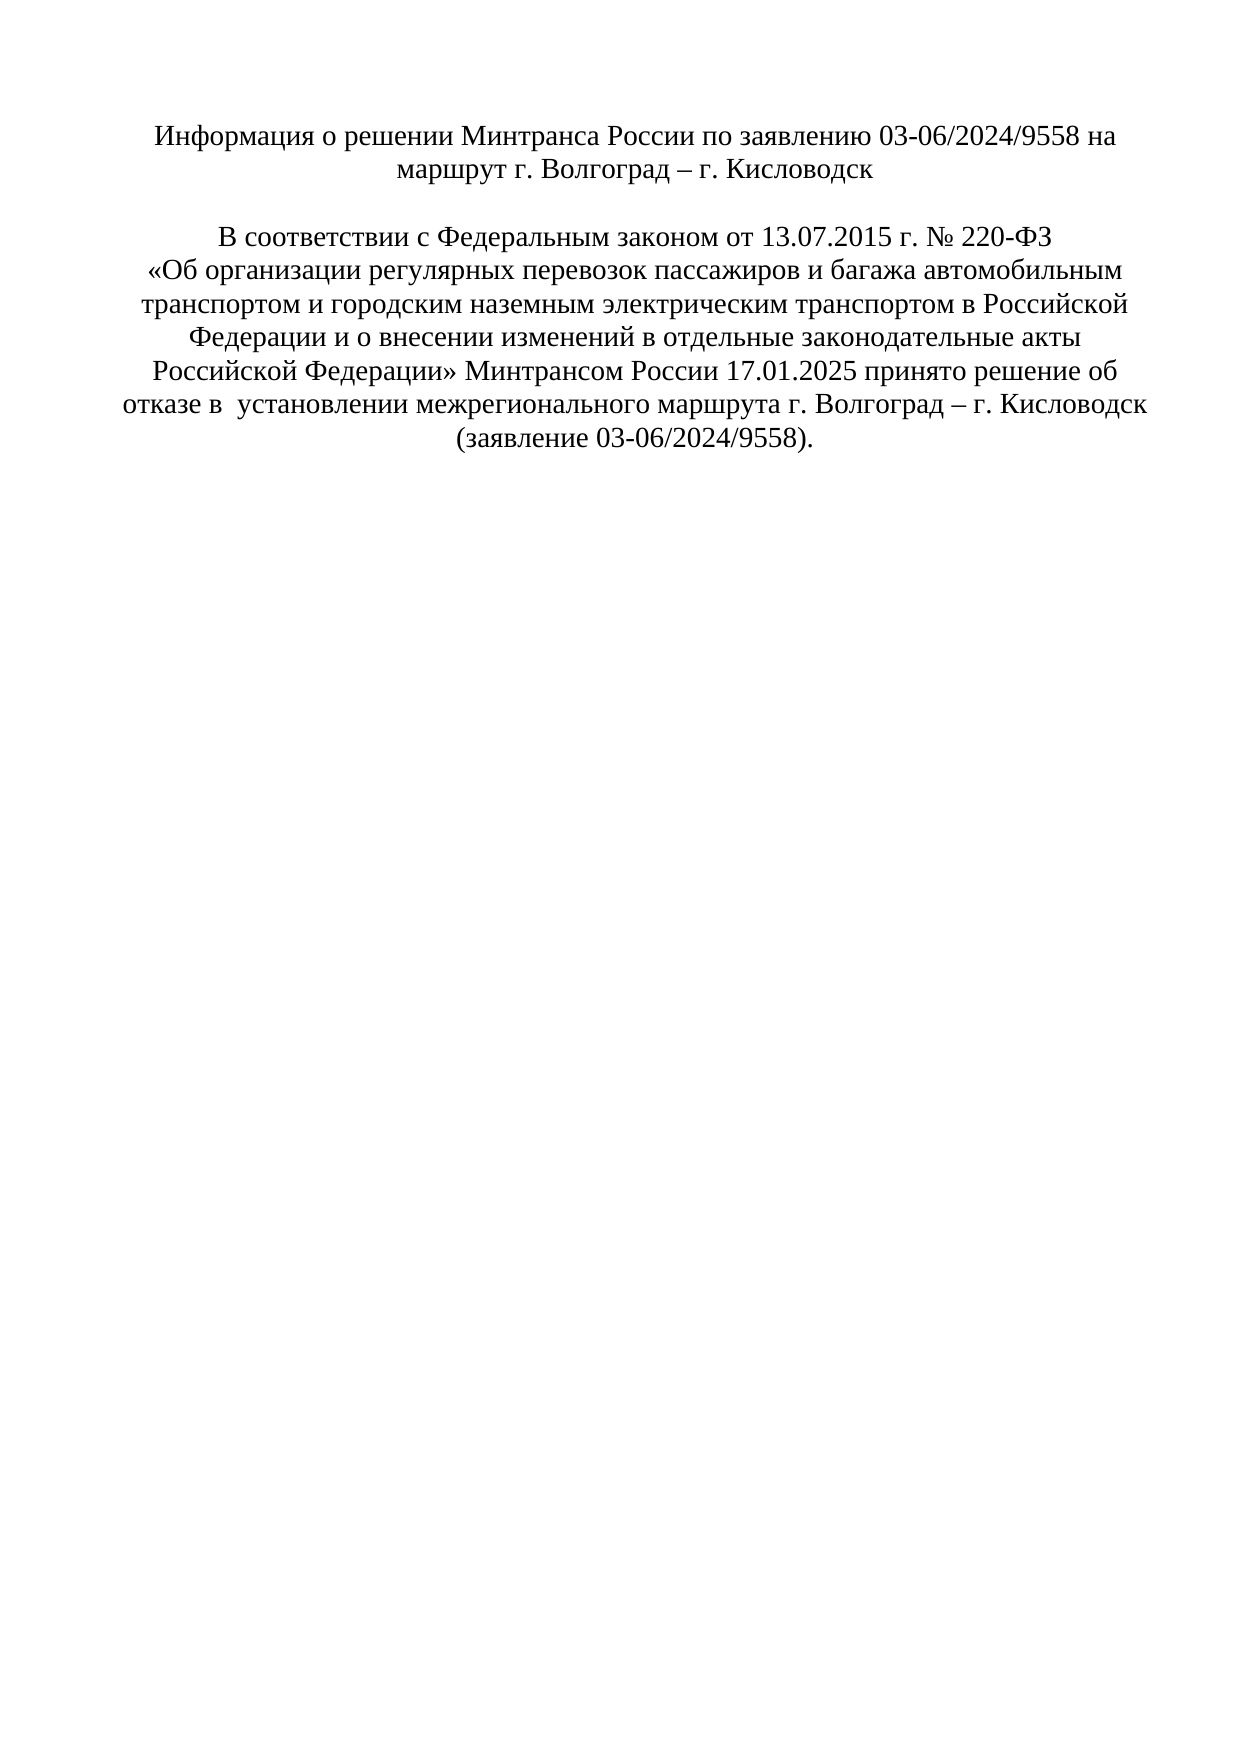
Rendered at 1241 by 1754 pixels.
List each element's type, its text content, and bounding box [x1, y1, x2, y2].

text В соответствии с Федеральным законом от 13.07.2015 г. № 220-ФЗ «Об организации регулярных перевозок пассажиров и багажа автомобильным транспортом и городским наземным электрическим транспортом в Российской Федерации и о внесении изменений в отдельные законодательные акты Российской Федерации» Минтрансом России 17.01.2025 принято решение об отказе в установлении межрегионального маршрута г. Волгоград – г. Кисловодск (заявление 03-06/2024/9558). [118, 219, 1152, 453]
text Информация о решении Минтранса России по заявлению 03-06/2024/9558 на маршрут г. Волгоград – г. Кисловодск [118, 118, 1152, 185]
